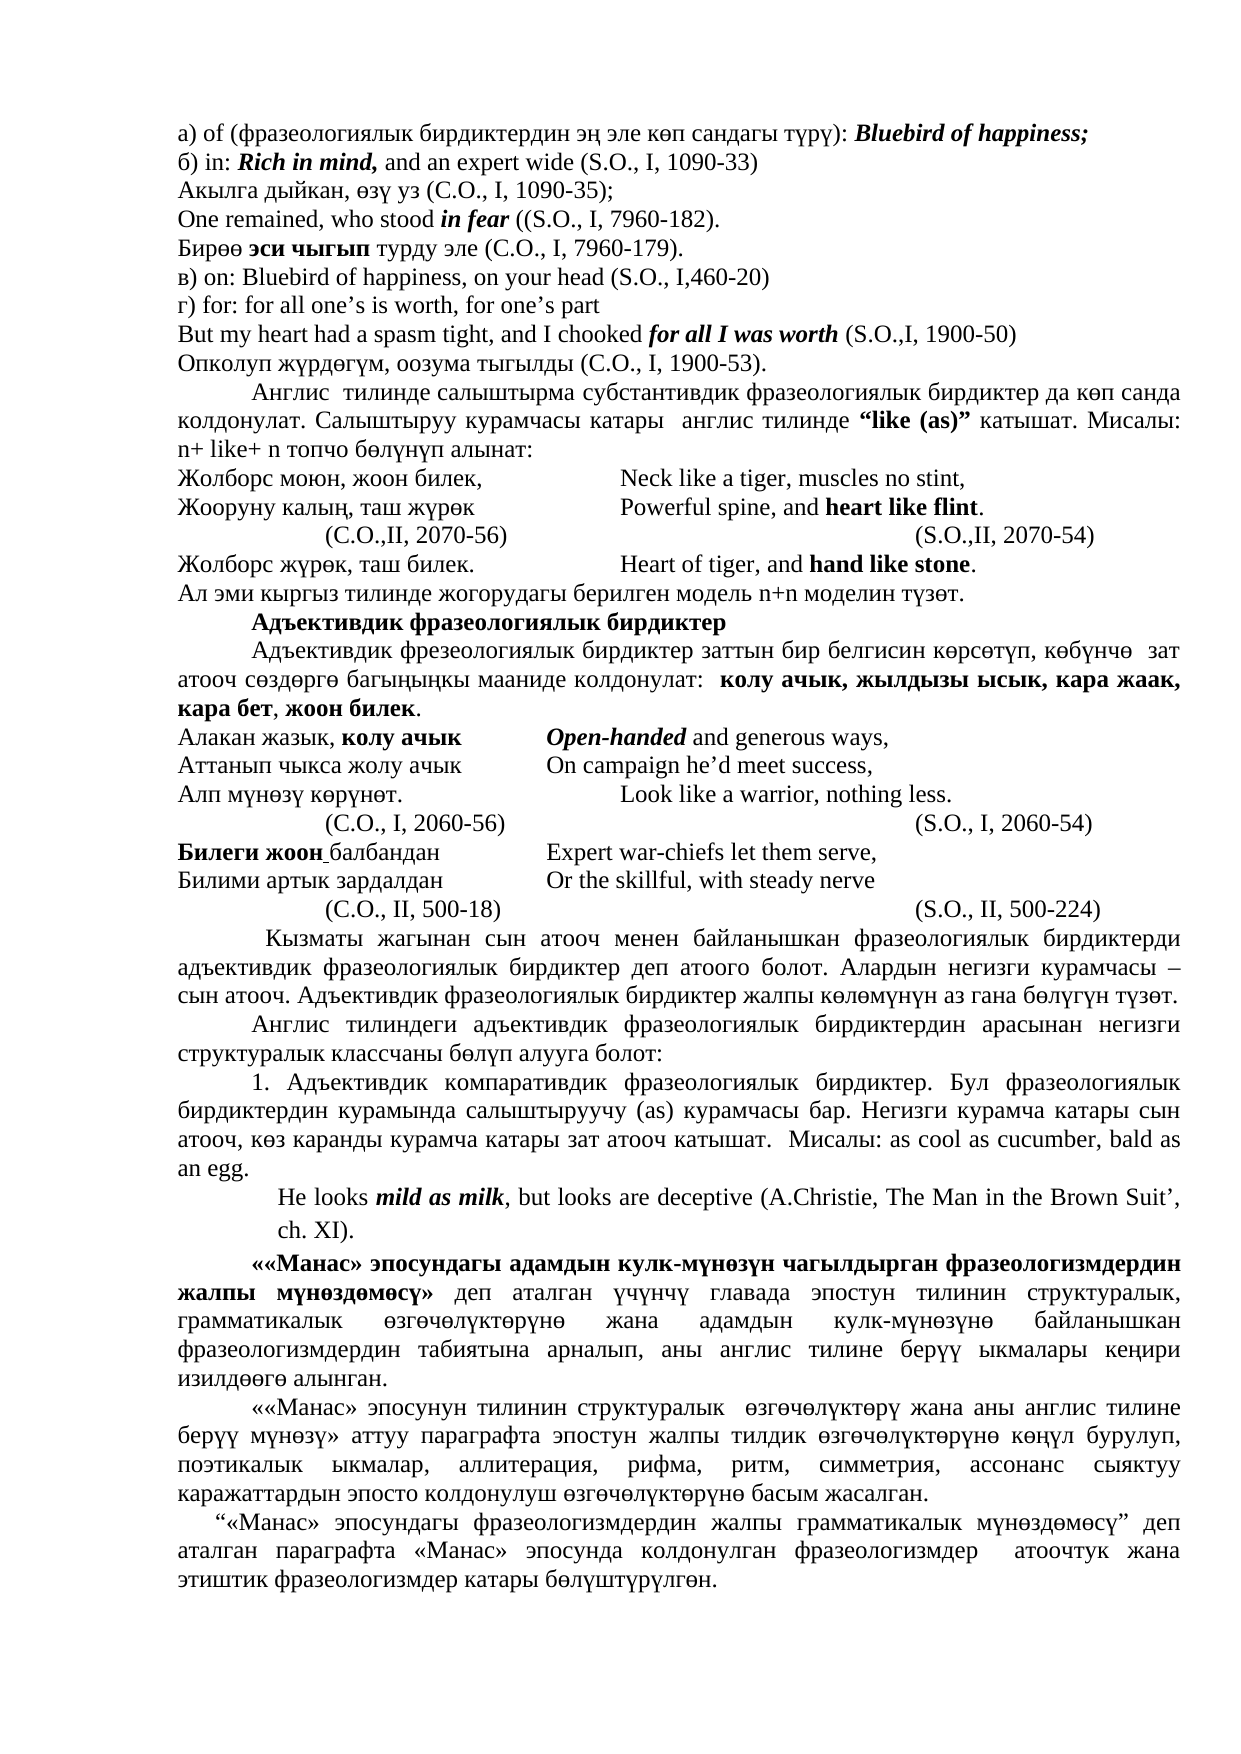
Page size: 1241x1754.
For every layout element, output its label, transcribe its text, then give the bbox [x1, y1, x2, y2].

text But my heart had a spasm tight, and I chooked for all I was worth (S.O.,I, 1900-50) [177, 319, 1181, 348]
text 1. Адъективдик компаративдик фразеологиялык бирдиктер. Бул фразеологиялык бирдиктердин курамында салыштыруучу (аs) курамчасы бар. Негизги курамча катары сын атооч, көз каранды курамча катары зат атооч катышат. Мисалы: as cool as cucumber, bald as an egg. [177, 1067, 1181, 1182]
text ««Манас» эпосундагы адамдын кулк-мүнөзүн чагылдырган фразеологизмдердин жалпы мүнөздөмөсү» деп аталган үчүнчү главада эпостун тилинин структуралык, грамматикалык өзгөчөлүктөрүнө жана адамдын кулк-мүнөзүнө байланышкан фразеологизмдердин табиятына арналып, аны англис тилине берүү ыкмалары кеңири изилдөөгө алынган. [177, 1248, 1181, 1392]
text Опколуп жүрдөгүм, оозума тыгылды (С.О., I, 1900-53). [177, 348, 1181, 377]
text (С.О., I, 2060-56) (S.O., I, 2060-54) [251, 808, 1181, 837]
text Бирөө эси чыгып турду эле (С.О., I, 7960-179). [177, 233, 1181, 262]
text в) on: Bluebird of happiness, on your head (S.O., I,460-20) [177, 262, 1181, 291]
text Жолборс моюн, жоон билек, Neck like a tiger, muscles no stint, [177, 463, 1181, 492]
list He looks mild as milk, but looks are deceptive (A.Christie, The Man in the Brown Suit’, ch. XI). [277, 1182, 1181, 1244]
text Билими артык зардалдан Or the skillful, with steady nerve [177, 866, 1181, 894]
text Кызматы жагынан сын атооч менен байланышкан фразеологиялык бирдиктерди адъективдик фразеологиялык бирдиктер деп атоого болот. Алардын негизги курамчасы – сын атооч. Адъективдик фразеологиялык бирдиктер жалпы көлөмүнүн аз гана бөлүгүн түзөт. [177, 923, 1181, 1009]
text Билеги жоон балбандан Expert war-chiefs let them serve, [177, 837, 1181, 866]
text Адъективдик фразеологиялык бирдиктер [177, 607, 1181, 636]
text Англис тилиндеги адъективдик фразеологиялык бирдиктердин арасынан негизги структуралык классчаны бөлүп алууга болот: [177, 1009, 1181, 1067]
text “«Манас» эпосундагы фразеологизмдердин жалпы грамматикалык мүнөздөмөсү” деп аталган параграфта «Манас» эпосунда колдонулган фразеологизмдер атоочтук жана этиштик фразеологизмдер катары бөлүштүрүлгөн. [177, 1507, 1181, 1593]
text Ал эми кыргыз тилинде жогорудагы берилген модель n+n моделин түзөт. [177, 578, 1181, 607]
text ««Манас» эпосунун тилинин структуралык өзгөчөлүктөрү жана аны англис тилине берүү мүнөзү» аттуу параграфта эпостун жалпы тилдик өзгөчөлүктөрүнө көңүл бурулуп, поэтикалык ыкмалар, аллитерация, рифма, ритм, симметрия, ассонанс сыяктуу каражаттардын эпосто колдонулуш өзгөчөлүктөрүнө басым жасалган. [177, 1392, 1181, 1507]
text One remained, who stood in fear ((S.O., I, 7960-182). [177, 204, 1181, 233]
text Аттанып чыкса жолу ачык On campaign he’d meet success, [177, 751, 1181, 779]
text Жолборс жүрөк, таш билек. Heart of tiger, and hand like stone. [177, 549, 1181, 578]
text (С.О.,II, 2070-56) (S.O.,II, 2070-54) [251, 521, 1181, 549]
text г) for: for all one’s is worth, for one’s part [177, 291, 1181, 319]
text Жооруну калың, таш жүрөк Powerful spine, and heart like flint. [177, 492, 1181, 521]
text Англис тилинде салыштырма субстантивдик фразеологиялык бирдиктер да көп санда колдонулат. Салыштыруу курамчасы катары англис тилинде “like (as)” катышат. Мисалы: n+ like+ n топчо бөлүнүп алынат: [177, 377, 1181, 463]
text (С.О., II, 500-18) (S.O., II, 500-224) [251, 894, 1181, 923]
text б) in: Rich in mind, and an expert wide (S.O., I, 1090-33) [177, 147, 1181, 176]
text Акылга дыйкан, өзү уз (С.О., I, 1090-35); [177, 176, 1181, 204]
text Адъективдик фрезеологиялык бирдиктер заттын бир белгисин көрсөтүп, көбүнчө зат атооч сөздөргө багыңыңкы мааниде колдонулат: колу ачык, жылдызы ысык, кара жаак, кара бет, жоон билек. [177, 636, 1181, 722]
text Алп мүнөзү көрүнөт. Look like a warrior, nothing less. [177, 779, 1181, 808]
text а) of (фразеологиялык бирдиктердин эң эле көп сандагы түрү): Bluebird of happiness; [177, 118, 1181, 147]
text Алакан жазык, колу ачык Open-handed and generous ways, [177, 722, 1181, 751]
